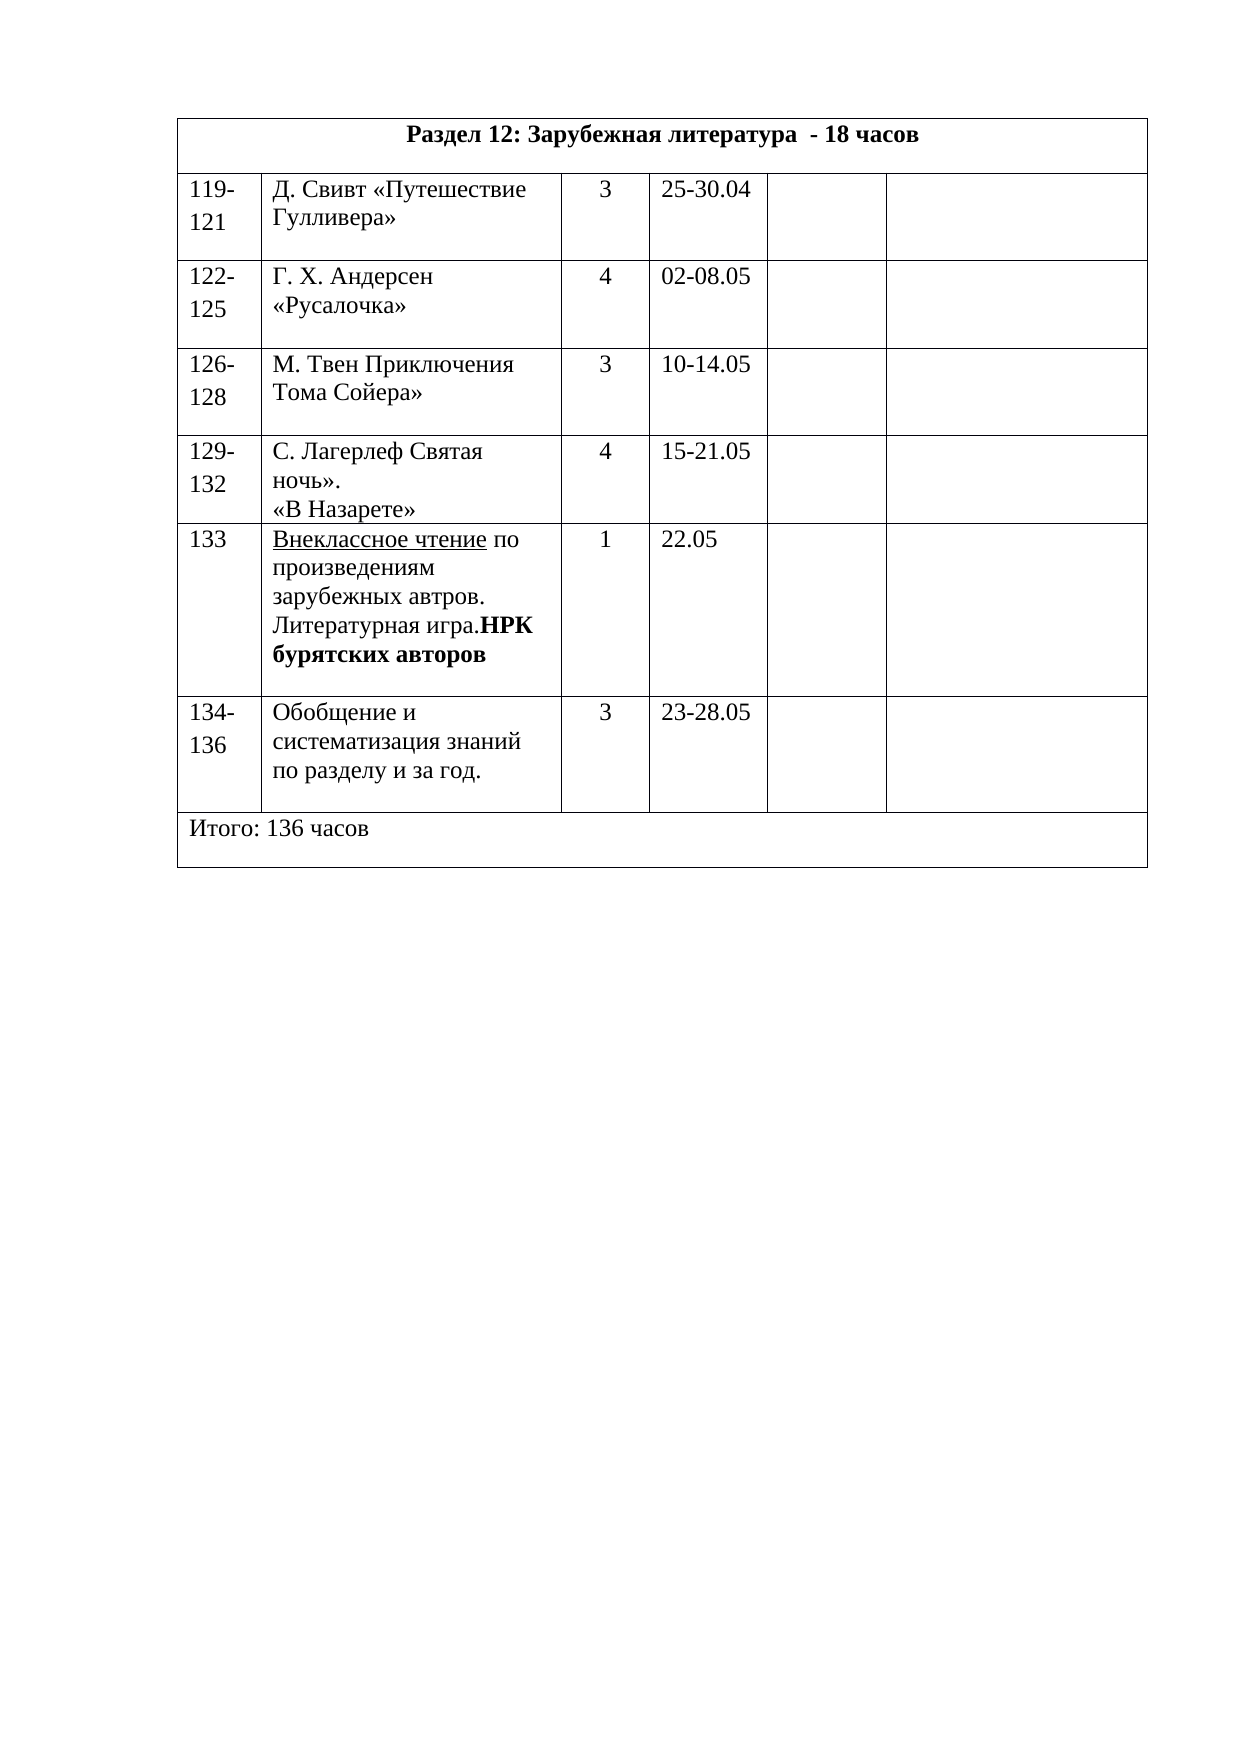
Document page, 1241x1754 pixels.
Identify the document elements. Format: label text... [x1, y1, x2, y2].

table_cell С. Лагерлеф Святая ночь». «В Назарете» [262, 436, 561, 523]
table_cell Д. Свивт «Путешествие Гулливера» [262, 174, 561, 260]
table_cell [887, 436, 1147, 523]
table_cell Г. Х. Андерсен «Русалочка» [262, 261, 561, 348]
table_cell 134-136 [178, 697, 261, 812]
table_cell 4 [562, 436, 649, 523]
table_cell [887, 697, 1147, 812]
table_cell [768, 524, 886, 696]
table_cell 02-08.05 [650, 261, 767, 348]
table_cell 129-132 [178, 436, 261, 523]
table_cell М. Твен Приключения Тома Сойера» [262, 349, 561, 435]
table_cell 23-28.05 [650, 697, 767, 812]
table_cell 3 [562, 697, 649, 812]
table_cell [887, 174, 1147, 260]
table_cell [887, 349, 1147, 435]
table_cell 15-21.05 [650, 436, 767, 523]
table_cell 1 [562, 524, 649, 696]
table_cell 25-30.04 [650, 174, 767, 260]
table_cell 22.05 [650, 524, 767, 696]
table_cell 119-121 [178, 174, 261, 260]
table_cell [887, 524, 1147, 696]
table_cell 3 [562, 349, 649, 435]
table_cell [887, 261, 1147, 348]
table_cell 10-14.05 [650, 349, 767, 435]
table_cell [768, 261, 886, 348]
table_cell 126-128 [178, 349, 261, 435]
table_cell [768, 697, 886, 812]
table_cell [768, 349, 886, 435]
table_cell Итого: 136 часов [178, 813, 1147, 867]
table_cell 4 [562, 261, 649, 348]
table_cell 3 [562, 174, 649, 260]
table_cell Раздел 12: Зарубежная литература - 18 часов [178, 119, 1147, 173]
table_cell [768, 436, 886, 523]
table_cell [768, 174, 886, 260]
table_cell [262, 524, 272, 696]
table_cell 133 [178, 524, 261, 696]
table_cell 122-125 [178, 261, 261, 348]
